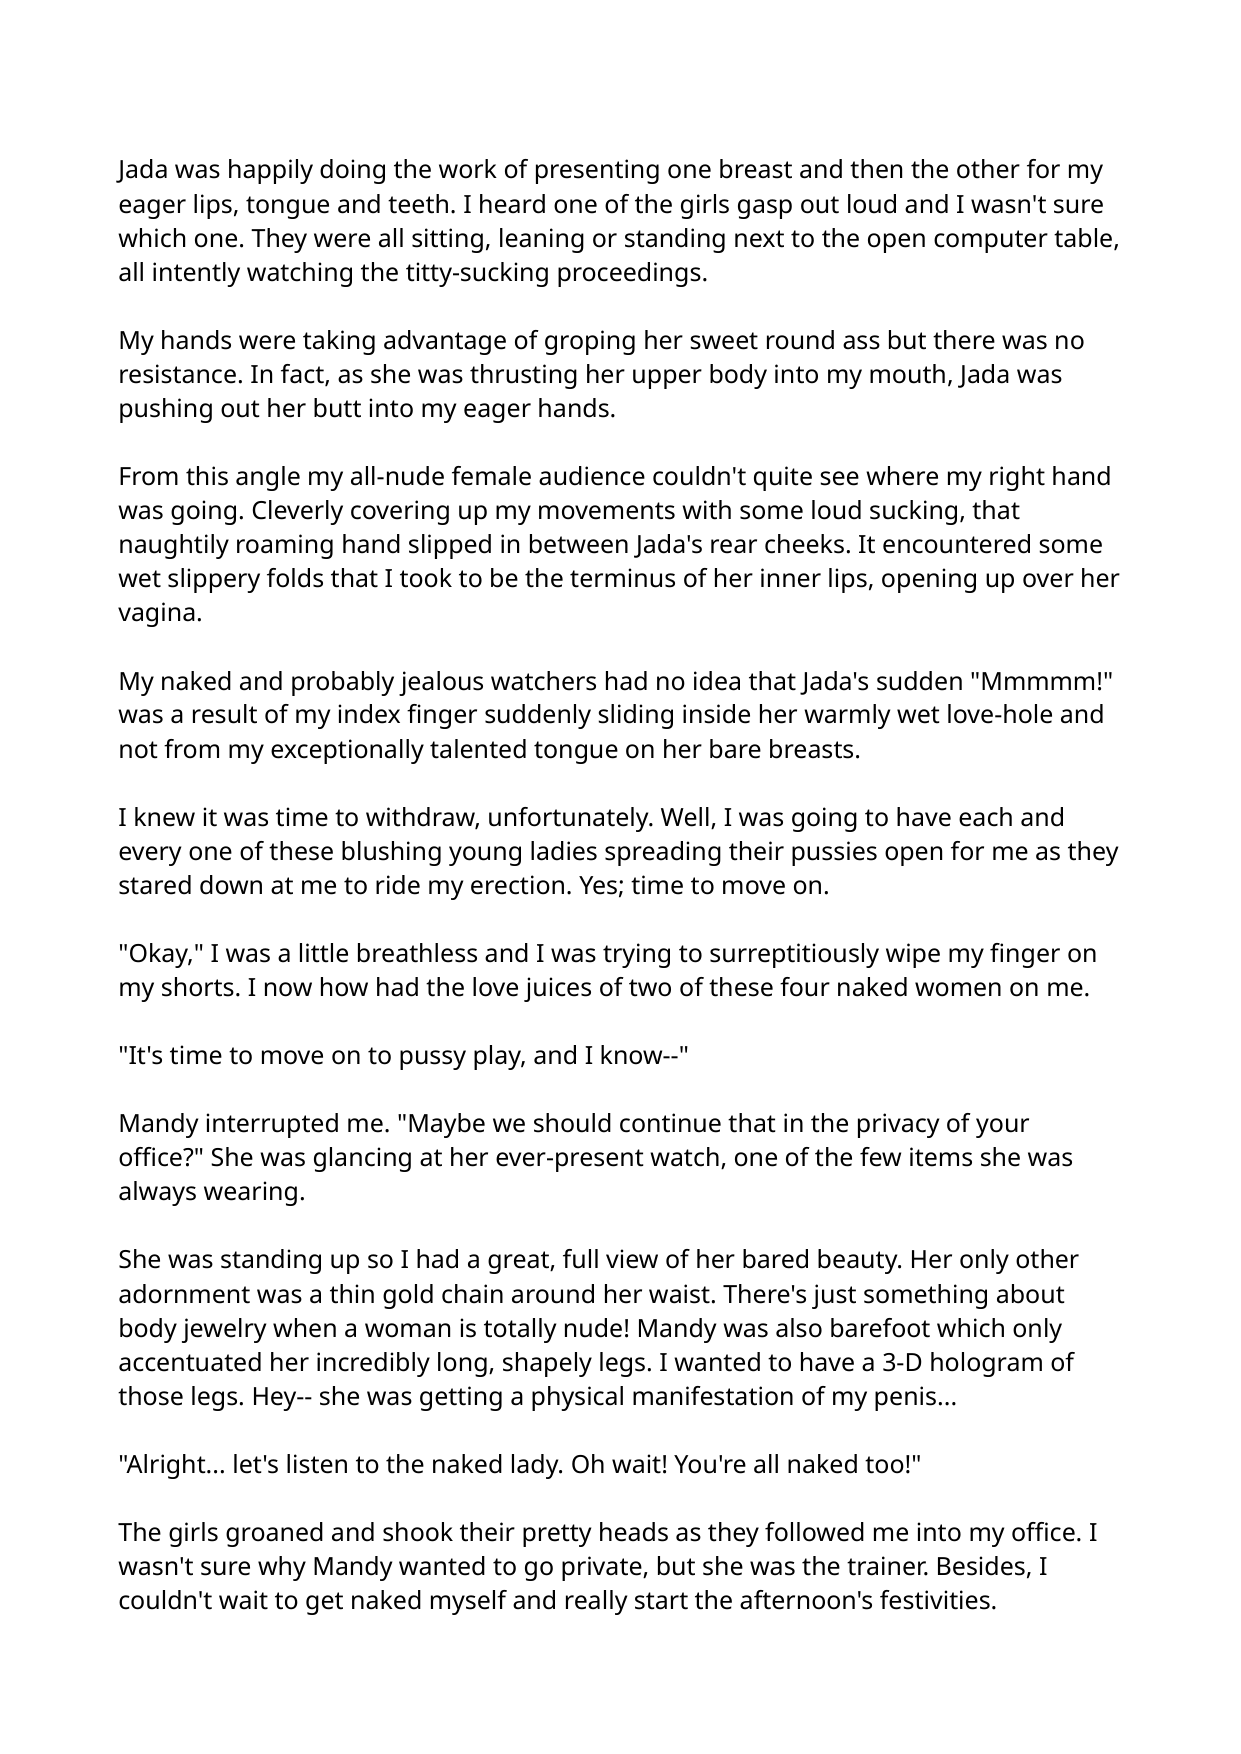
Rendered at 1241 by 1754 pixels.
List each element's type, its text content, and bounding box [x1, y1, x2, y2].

text "It's time to move on to pussy play, and I know--" [118, 1038, 1122, 1072]
text Jada was happily doing the work of presenting one breast and then the other for my eager lips, tongue and teeth. I heard one of the girls gasp out loud and I wasn't sure which one. They were all sitting, leaning or standing next to the open computer table, all intently watching the titty-sucking proceedings. [118, 152, 1122, 288]
text "Okay," I was a little breathless and I was trying to surreptitiously wipe my finger on my shorts. I now how had the love juices of two of these four naked women on me. [118, 936, 1122, 1004]
text She was standing up so I had a great, full view of her bared beauty. Her only other adornment was a thin gold chain around her waist. There's just something about body jewelry when a woman is totally nude! Mandy was also barefoot which only accentuated her incredibly long, shapely legs. I wanted to have a 3-D hologram of those legs. Hey-- she was getting a physical manifestation of my penis... [118, 1242, 1122, 1412]
text "Alright... let's listen to the naked lady. Oh wait! You're all naked too!" [118, 1447, 1122, 1481]
text My hands were taking advantage of groping her sweet round ass but there was no resistance. In fact, as she was thrusting her upper body into my mouth, Jada was pushing out her butt into my eager hands. [118, 322, 1122, 425]
text My naked and probably jealous watchers had no idea that Jada's sudden "Mmmmm!" was a result of my index finger suddenly sliding inside her warmly wet love-hole and not from my exceptionally talented tongue on her bare breasts. [118, 663, 1122, 765]
text From this angle my all-nude female audience couldn't quite see where my right hand was going. Cleverly covering up my movements with some loud sucking, that naughtily roaming hand slipped in between Jada's rear cheeks. It encountered some wet slippery folds that I took to be the terminus of her inner lips, opening up over her vagina. [118, 459, 1122, 629]
text I knew it was time to withdraw, unfortunately. Well, I was going to have each and every one of these blushing young ladies spreading their pussies open for me as they stared down at me to ride my erection. Yes; time to move on. [118, 799, 1122, 902]
text The girls groaned and shook their pretty heads as they followed me into my office. I wasn't sure why Mandy wanted to go private, but she was the trainer. Besides, I couldn't wait to get naked myself and really start the afternoon's festivities. [118, 1515, 1122, 1617]
text Mandy interrupted me. "Maybe we should continue that in the privacy of your office?" She was glancing at her ever-present watch, one of the few items she was always wearing. [118, 1106, 1122, 1208]
